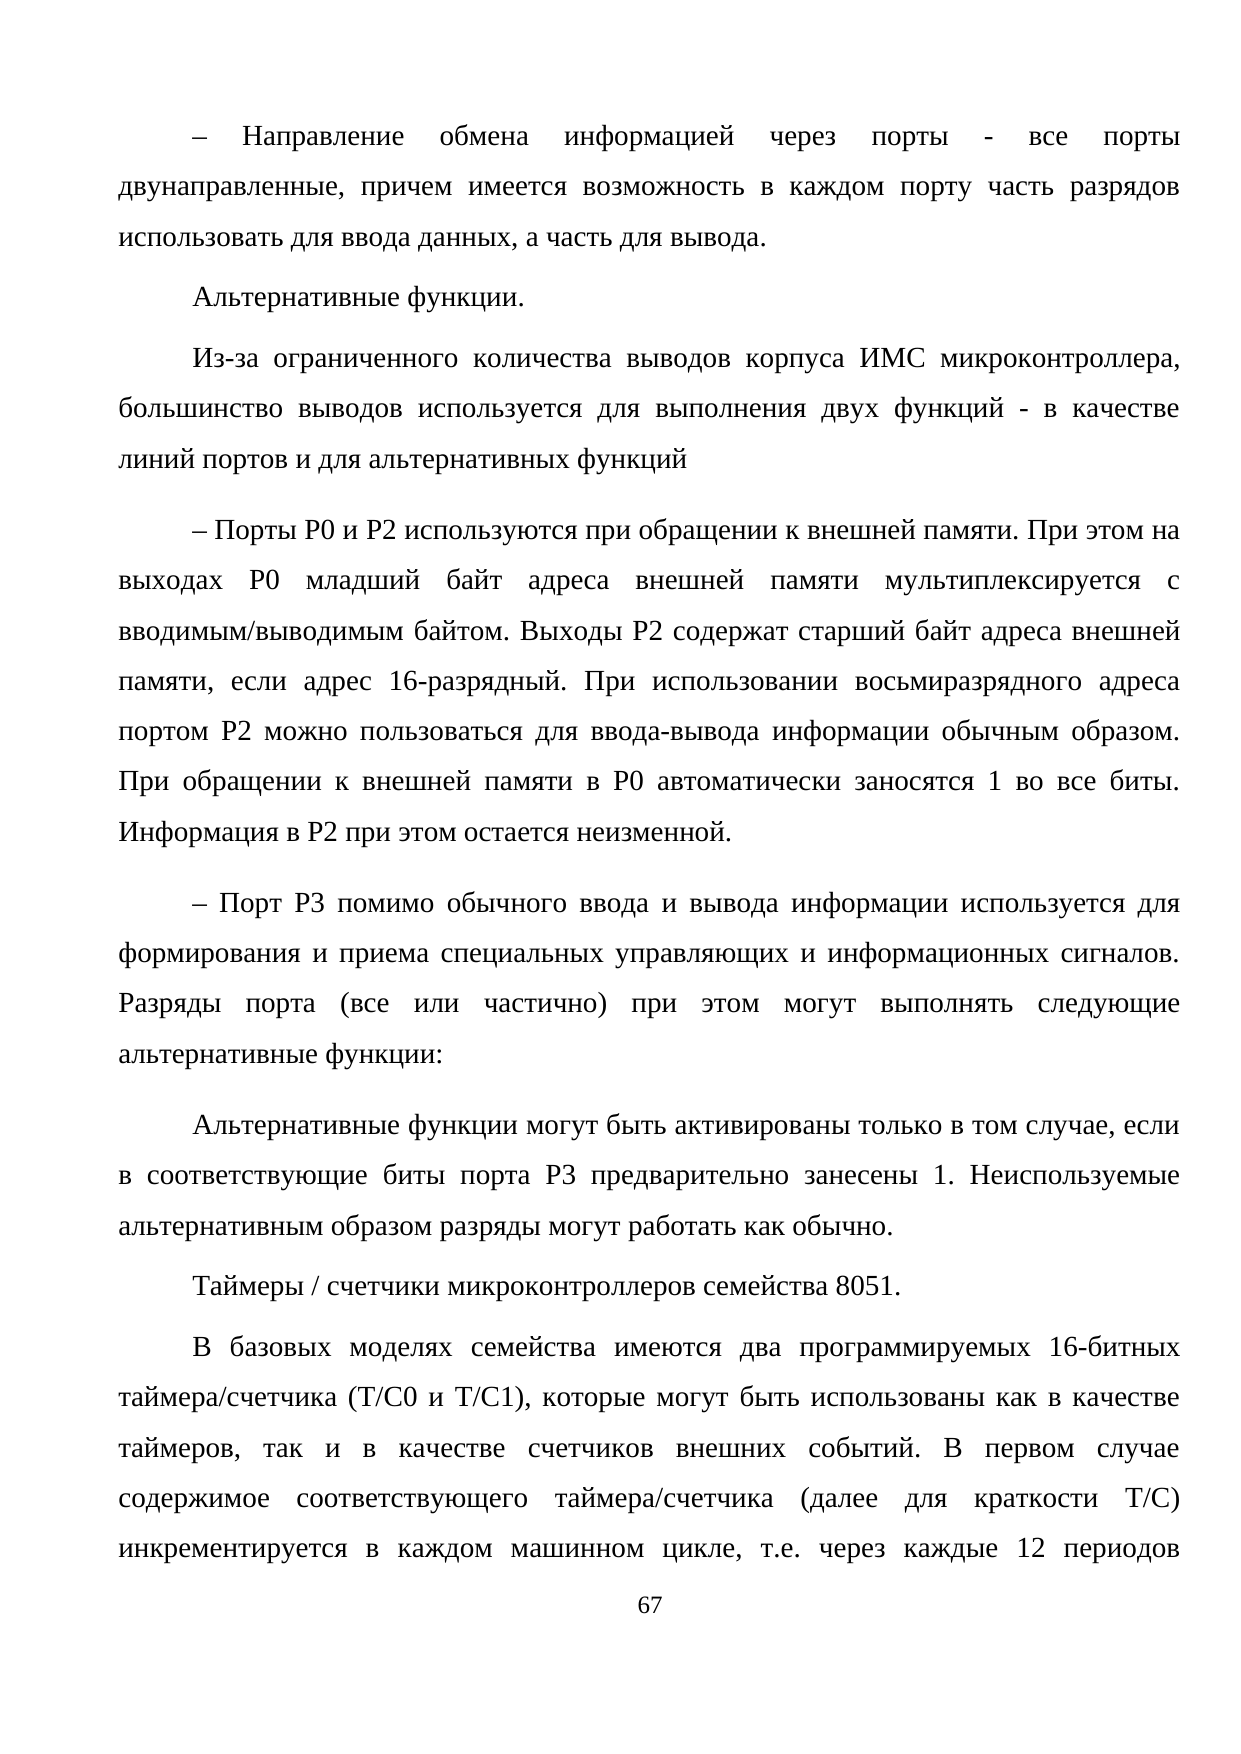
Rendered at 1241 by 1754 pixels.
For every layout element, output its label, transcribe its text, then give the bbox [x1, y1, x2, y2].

subtitle Альтернативные функции. [118, 279, 1181, 313]
text – Порт P3 помимо обычного ввода и вывода информации используется для формирования и приема специальных управляющих и информационных сигналов. Разряды порта (все или частично) при этом могут выполнять следующие альтернативные функции: [118, 885, 1181, 1069]
text Альтернативные функции могут быть активированы только в том случае, если в соответствующие биты порта P3 предварительно занесены 1. Неиспользуемые альтернативным образом разряды могут работать как обычно. [118, 1107, 1181, 1241]
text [118, 1329, 1181, 1564]
text Из-за ограниченного количества выводов корпуса ИМС микроконтроллера, большинство выводов используется для выполнения двух функций - в качестве линий портов и для альтернативных функций [118, 340, 1181, 474]
text – Направление обмена информацией через порты - все порты двунаправленные, причем имеется возможность в каждом порту часть разрядов использовать для ввода данных, а часть для вывода. [118, 118, 1181, 252]
subtitle Таймеры / счетчики микроконтроллеров семейства 8051. [118, 1268, 1181, 1302]
text – Порты P0 и Р2 используются при обращении к внешней памяти. При этом на выходах P0 младший байт адреса внешней памяти мультиплексируется с вводимым/выводимым байтом. Выходы Р2 содержат старший байт адреса внешней памяти, если адрес 16-разрядный. При использовании восьмиразрядного адреса портом Р2 можно пользоваться для ввода-вывода информации обычным образом. При обращении к внешней памяти в P0 автоматически заносятся 1 во все биты. Информация в Р2 при этом остается неизменной. [118, 512, 1181, 847]
